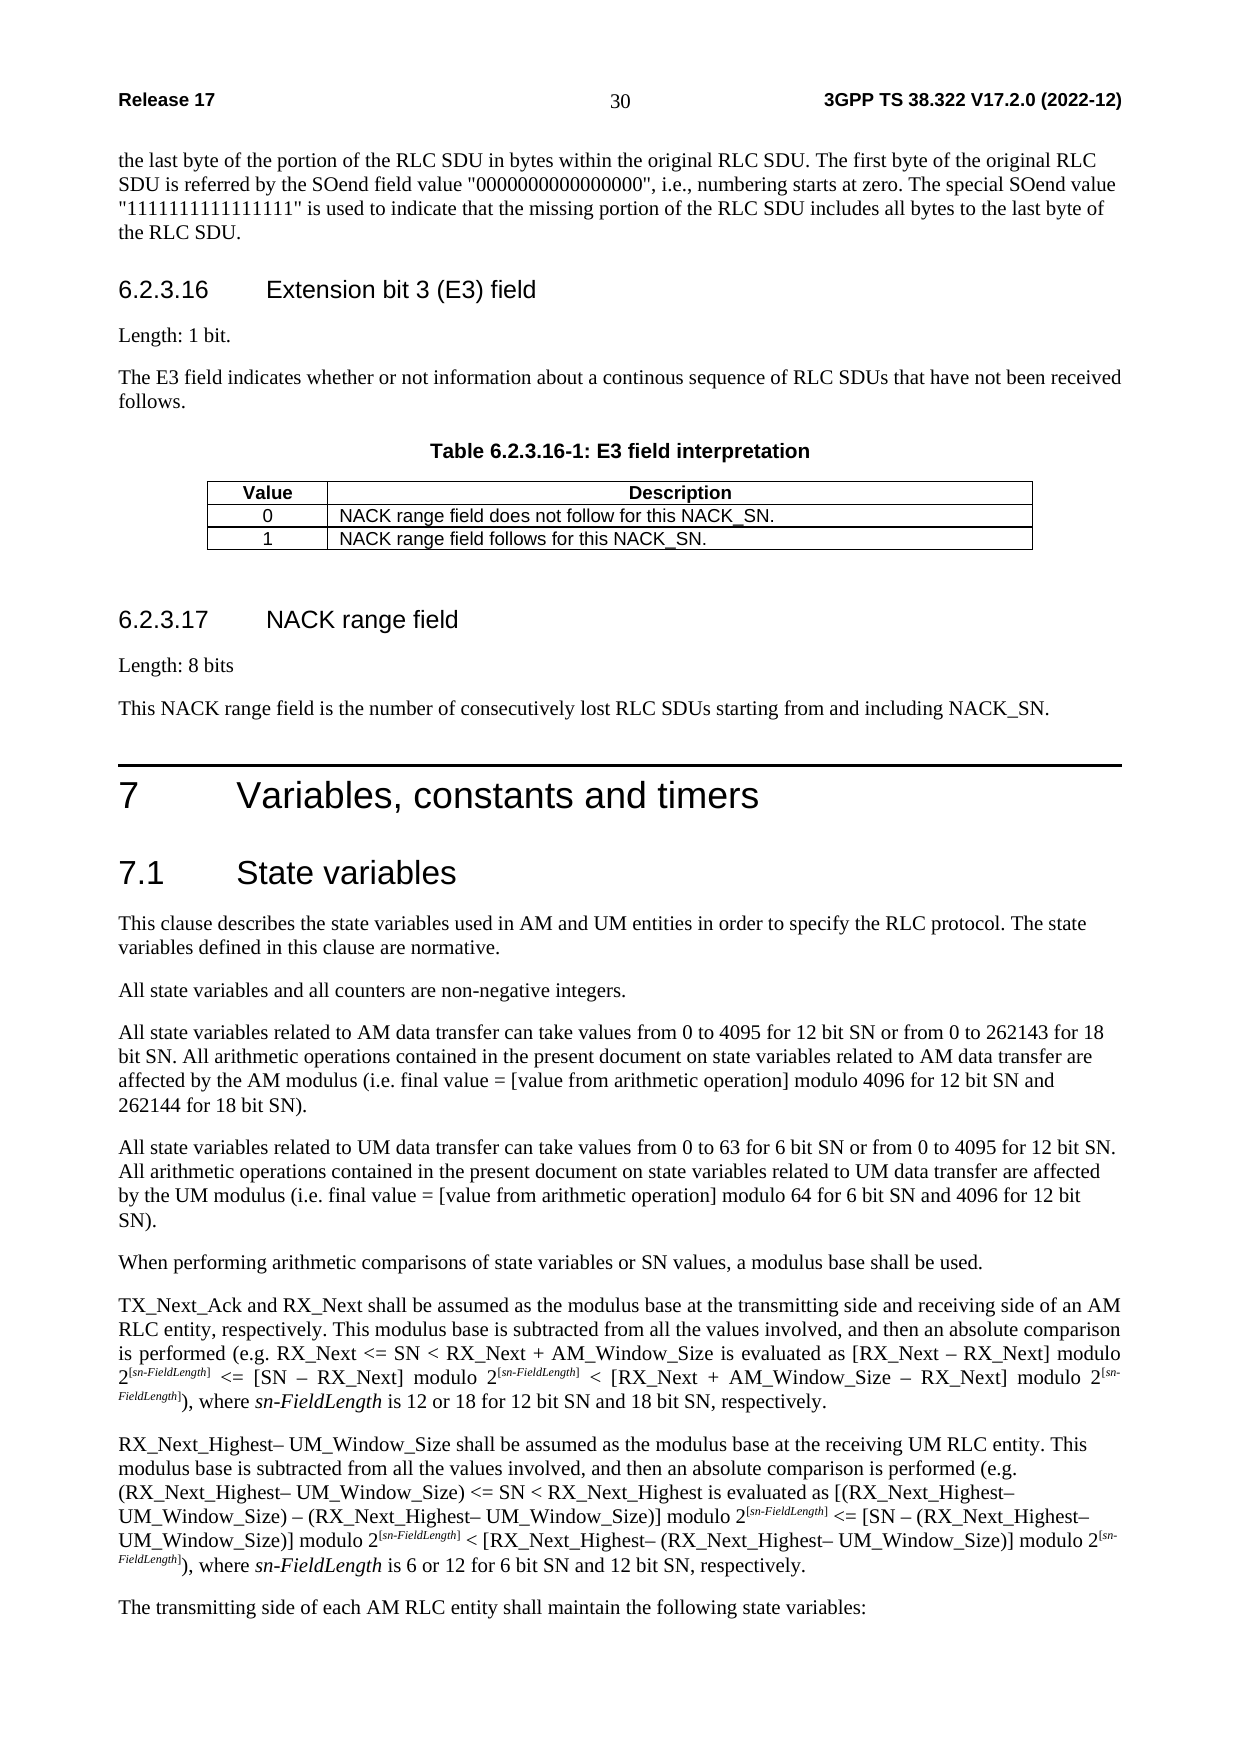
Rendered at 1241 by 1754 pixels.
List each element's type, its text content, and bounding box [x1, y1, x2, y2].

table_header Description [328, 482, 1032, 504]
text All state variables and all counters are non-negative integers. [118, 977, 1122, 1002]
subtitle 6.2.3.17 NACK range field [118, 605, 1122, 634]
text When performing arithmetic comparisons of state variables or SN values, a modulus base shall be used. [118, 1250, 1122, 1274]
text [118, 147, 1122, 244]
table_cell NACK range field does not follow for this NACK_SN. [328, 505, 1032, 526]
text This NACK range field is the number of consecutively lost RLC SDUs starting from and including NACK_SN. [118, 696, 1122, 720]
text All state variables related to UM data transfer can take values from 0 to 63 for 6 bit SN or from 0 to 4095 for 12 bit SN. All arithmetic operations contained in the present document on state variables related to UM data transfer are affected by the UM modulus (i.e. final value = [value from arithmetic operation] modulo 64 for 6 bit SN and 4096 for 12 bit SN). [118, 1135, 1122, 1232]
text All state variables related to AM data transfer can take values from 0 to 4095 for 12 bit SN or from 0 to 262143 for 18 bit SN. All arithmetic operations contained in the present document on state variables related to AM data transfer are affected by the AM modulus (i.e. final value = [value from arithmetic operation] modulo 4096 for 12 bit SN and 262144 for 18 bit SN). [118, 1020, 1122, 1117]
text The E3 field indicates whether or not information about a continous sequence of RLC SDUs that have not been received follows. [118, 365, 1122, 413]
subtitle 7 Variables, constants and timers [118, 767, 1122, 816]
text The transmitting side of each AM RLC entity shall maintain the following state variables: [118, 1595, 1122, 1619]
text TX_Next_Ack and RX_Next shall be assumed as the modulus base at the transmitting side and receiving side of an AM RLC entity, respectively. This modulus base is subtracted from all the values involved, and then an absolute comparison is performed (e.g. RX_Next <= SN < RX_Next + AM_Window_Size is evaluated as [RX_Next – RX_Next] modulo 2[sn-FieldLength] <= [SN – RX_Next] modulo 2[sn-FieldLength] < [RX_Next + AM_Window_Size – RX_Next] modulo 2[sn-FieldLength]), where sn-FieldLength is 12 or 18 for 12 bit SN and 18 bit SN, respectively. [118, 1293, 1122, 1413]
text Length: 1 bit. [118, 322, 1122, 347]
subtitle 7.1 State variables [118, 853, 1122, 892]
text RX_Next_Highest– UM_Window_Size shall be assumed as the modulus base at the receiving UM RLC entity. This modulus base is subtracted from all the values involved, and then an absolute comparison is performed (e.g. (RX_Next_Highest– UM_Window_Size) <= SN < RX_Next_Highest is evaluated as [(RX_Next_Highest– UM_Window_Size) – (RX_Next_Highest– UM_Window_Size)] modulo 2[sn-FieldLength] <= [SN – (RX_Next_Highest– UM_Window_Size)] modulo 2[sn-FieldLength] < [RX_Next_Highest– (RX_Next_Highest– UM_Window_Size)] modulo 2[sn-FieldLength]), where sn-FieldLength is 6 or 12 for 6 bit SN and 12 bit SN, respectively. [118, 1432, 1122, 1577]
table_cell 0 [208, 505, 327, 526]
table_header Value [208, 482, 327, 504]
text Length: 8 bits [118, 653, 1122, 677]
table_cell NACK range field follows for this NACK_SN. [328, 528, 1032, 549]
subtitle 6.2.3.16 Extension bit 3 (E3) field [118, 275, 1122, 304]
text This clause describes the state variables used in AM and UM entities in order to specify the RLC protocol. The state variables defined in this clause are normative. [118, 911, 1122, 959]
text Table 6.2.3.16-1: E3 field interpretation [118, 438, 1122, 462]
table_cell 1 [208, 528, 327, 549]
